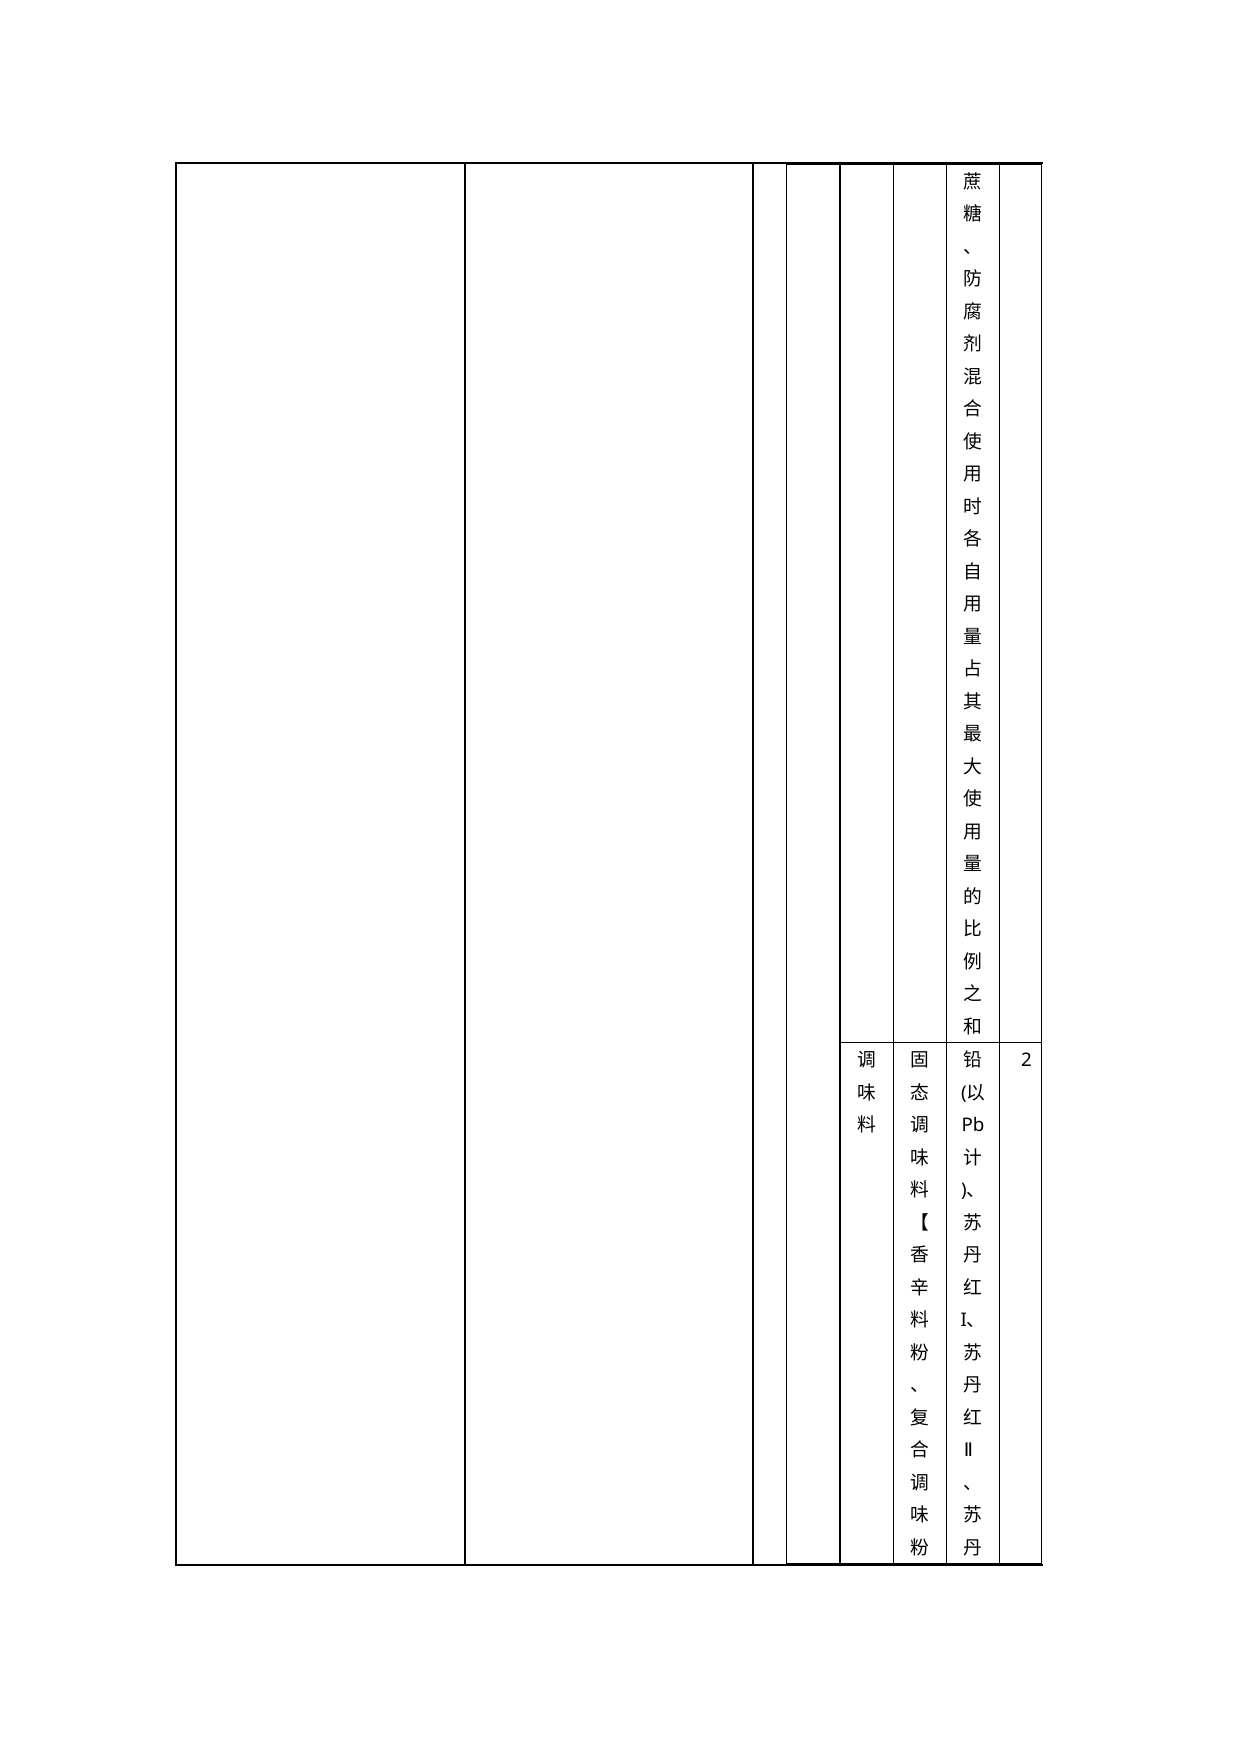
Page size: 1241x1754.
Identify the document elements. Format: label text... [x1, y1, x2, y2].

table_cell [947, 165, 999, 1042]
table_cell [841, 165, 893, 1042]
table_cell ★ [466, 164, 752, 1564]
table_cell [754, 164, 786, 1564]
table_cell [787, 165, 839, 1563]
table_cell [841, 1043, 893, 1563]
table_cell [1000, 1043, 1041, 1563]
table_cell 1 [177, 164, 464, 1564]
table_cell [1000, 165, 1041, 1042]
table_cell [894, 165, 946, 1042]
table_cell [947, 1043, 999, 1563]
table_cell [894, 1043, 946, 1563]
